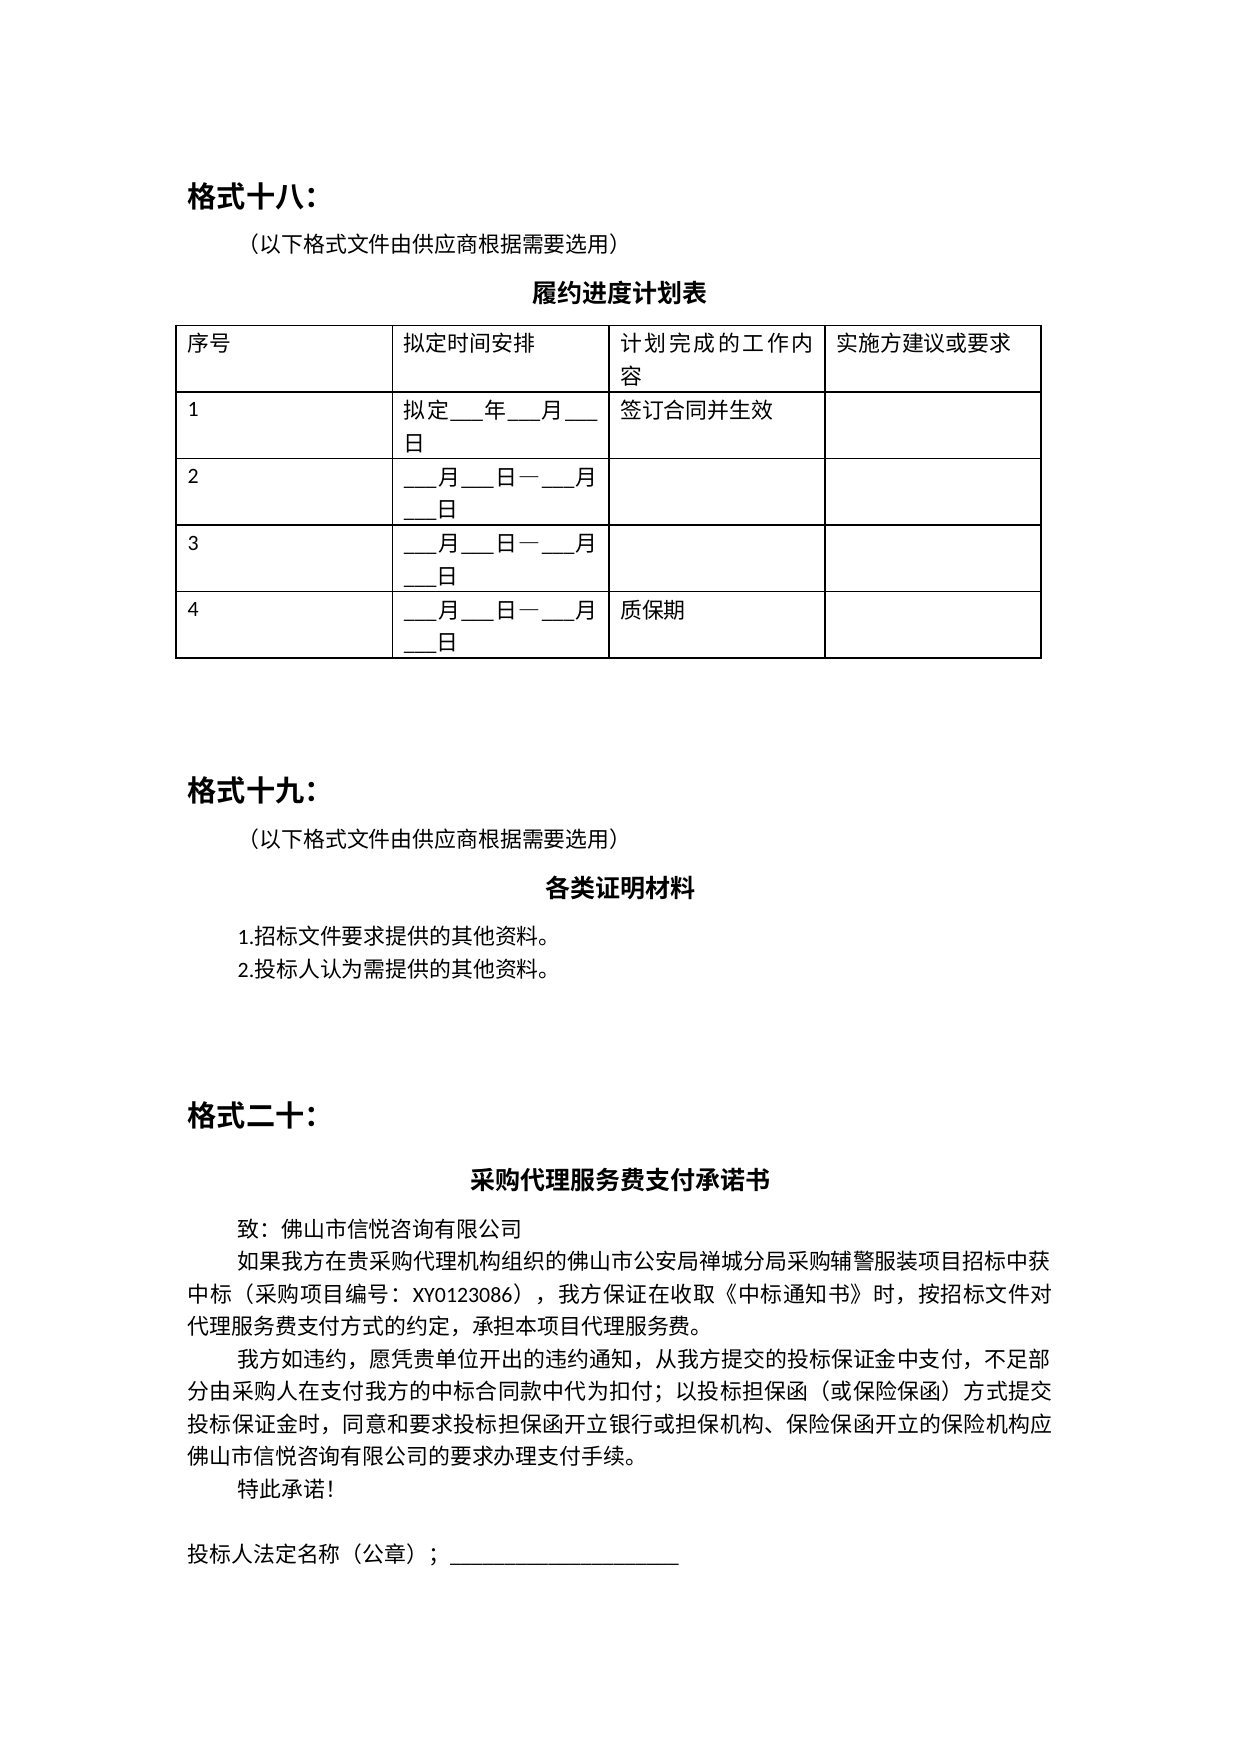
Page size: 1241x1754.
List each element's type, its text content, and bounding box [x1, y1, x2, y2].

text （以下格式文件由供应商根据需要选用） [187, 227, 1053, 259]
text 投标人法定名称（公章）；_____________________ [187, 1536, 1053, 1569]
table_cell [826, 459, 1040, 524]
table_header 计划完成的工作内容 [610, 326, 824, 391]
table_cell [826, 592, 1040, 657]
text 格式二十： [187, 1081, 1053, 1146]
table_cell 3 [177, 526, 392, 591]
text 2.投标人认为需提供的其他资料。 [187, 951, 1053, 984]
text 采购代理服务费支付承诺书 [187, 1146, 1053, 1211]
text 履约进度计划表 [187, 259, 1053, 324]
text 各类证明材料 [187, 854, 1053, 919]
table_cell 签订合同并生效 [610, 393, 824, 458]
table_cell 2 [177, 459, 392, 524]
table_cell ___月___日—___月___日 [393, 592, 608, 657]
text 格式十九： [187, 756, 1053, 821]
table_header 实施方建议或要求 [826, 326, 1040, 391]
table_cell 1 [177, 393, 392, 458]
text 致：佛山市信悦咨询有限公司 [187, 1211, 1053, 1244]
text （以下格式文件由供应商根据需要选用） [187, 821, 1053, 854]
table_cell ___月___日—___月___日 [393, 526, 608, 591]
text 1.招标文件要求提供的其他资料。 [187, 919, 1053, 951]
table_cell [826, 393, 1040, 458]
text 格式十八： [187, 162, 1053, 227]
table_header 序号 [177, 326, 392, 391]
table_cell [610, 459, 824, 524]
table_cell [610, 526, 824, 591]
text 特此承诺！ [187, 1471, 1053, 1504]
table_cell 拟定___年___月___日 [393, 393, 608, 458]
table_header 拟定时间安排 [393, 326, 608, 391]
text 我方如违约，愿凭贵单位开出的违约通知，从我方提交的投标保证金中支付，不足部分由采购人在支付我方的中标合同款中代为扣付；以投标担保函（或保险保函）方式提交投标保证金时，同意和要求投标担保函开立银行或担保机构、保险保函开立的保险机构应佛山市信悦咨询有限公司的要求办理支付手续。 [187, 1341, 1053, 1471]
table_cell 4 [177, 592, 392, 657]
table_cell [826, 526, 1040, 591]
text 如果我方在贵采购代理机构组织的佛山市公安局禅城分局采购辅警服装项目招标中获中标（采购项目编号：XY0123086），我方保证在收取《中标通知书》时，按招标文件对代理服务费支付方式的约定，承担本项目代理服务费。 [187, 1244, 1053, 1341]
table_cell 质保期 [610, 592, 824, 657]
table_cell ___月___日—___月___日 [393, 459, 608, 524]
